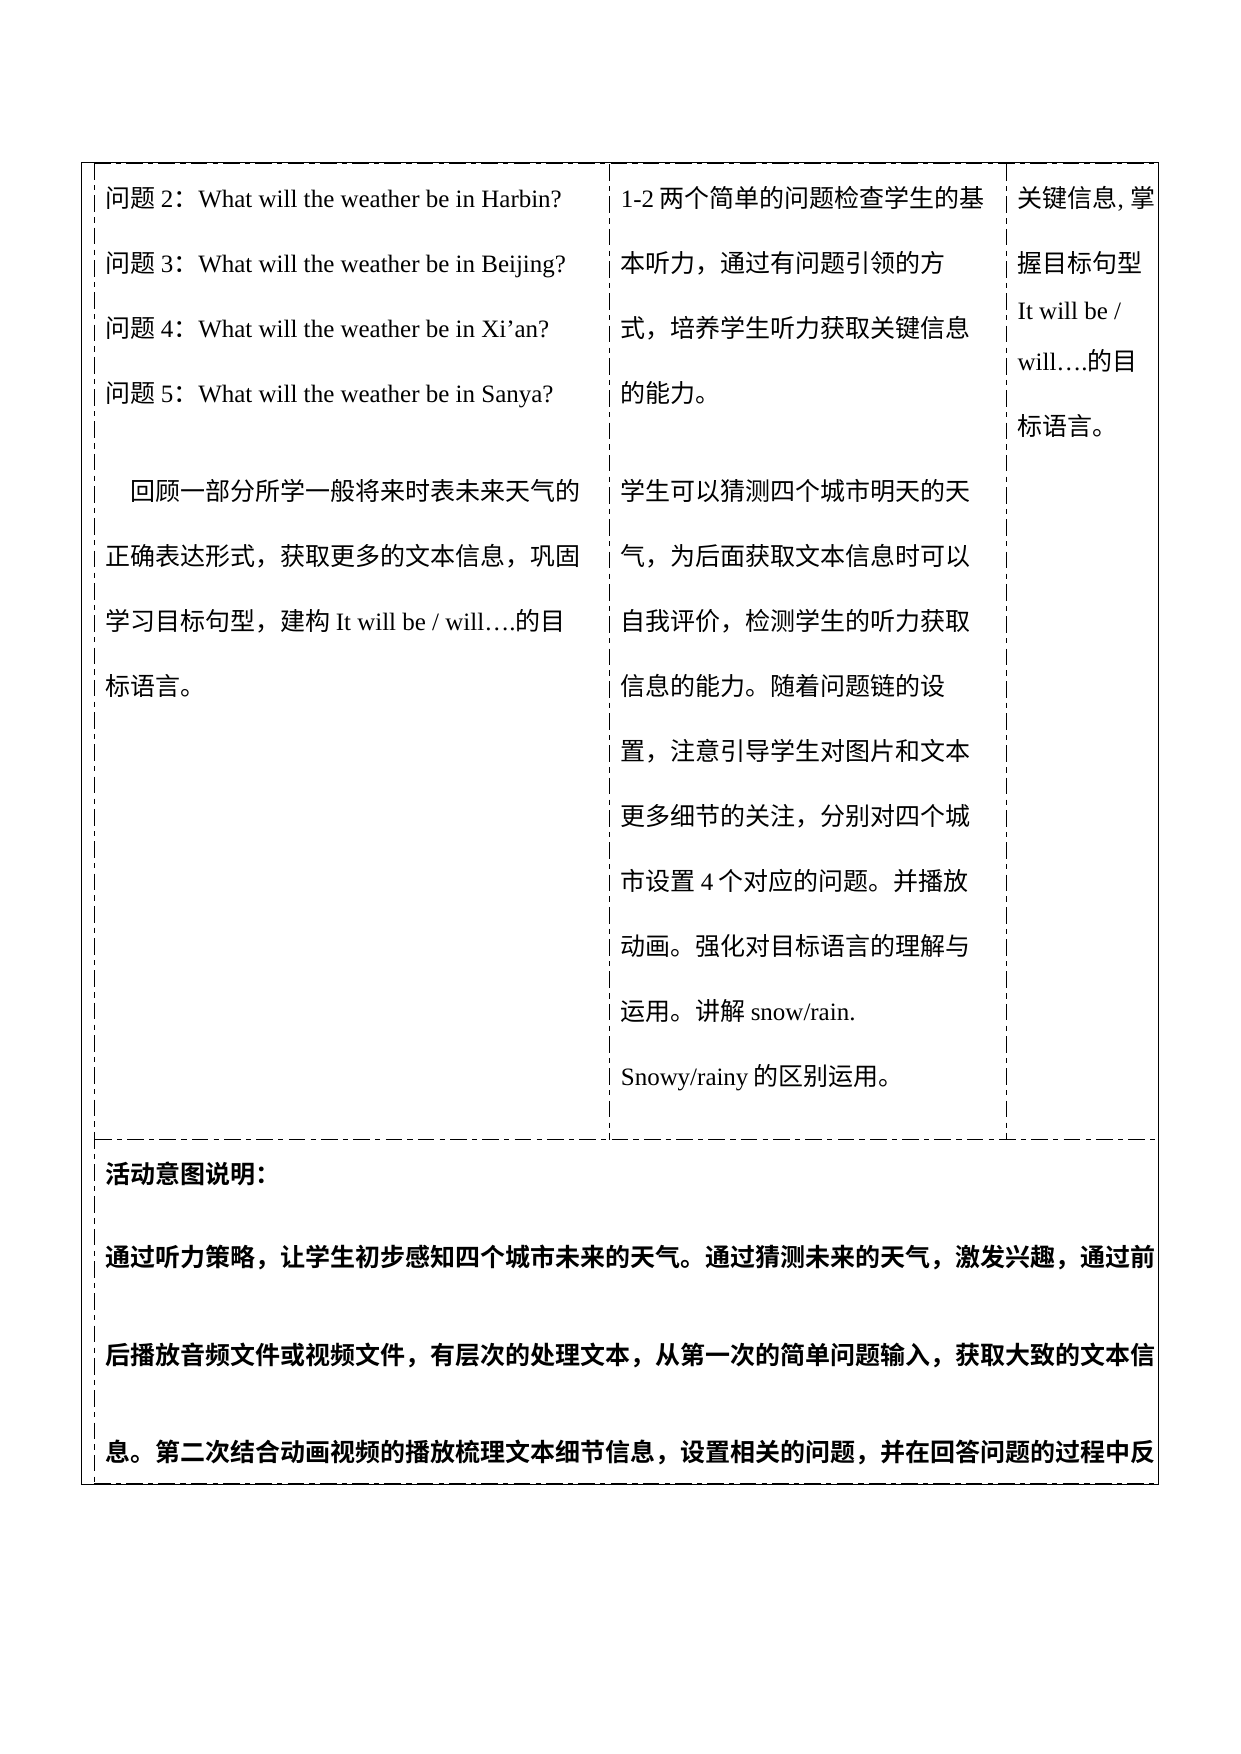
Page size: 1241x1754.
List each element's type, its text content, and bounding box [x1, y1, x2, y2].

table_cell 6.学习活动设计 [82, 163, 1158, 1484]
